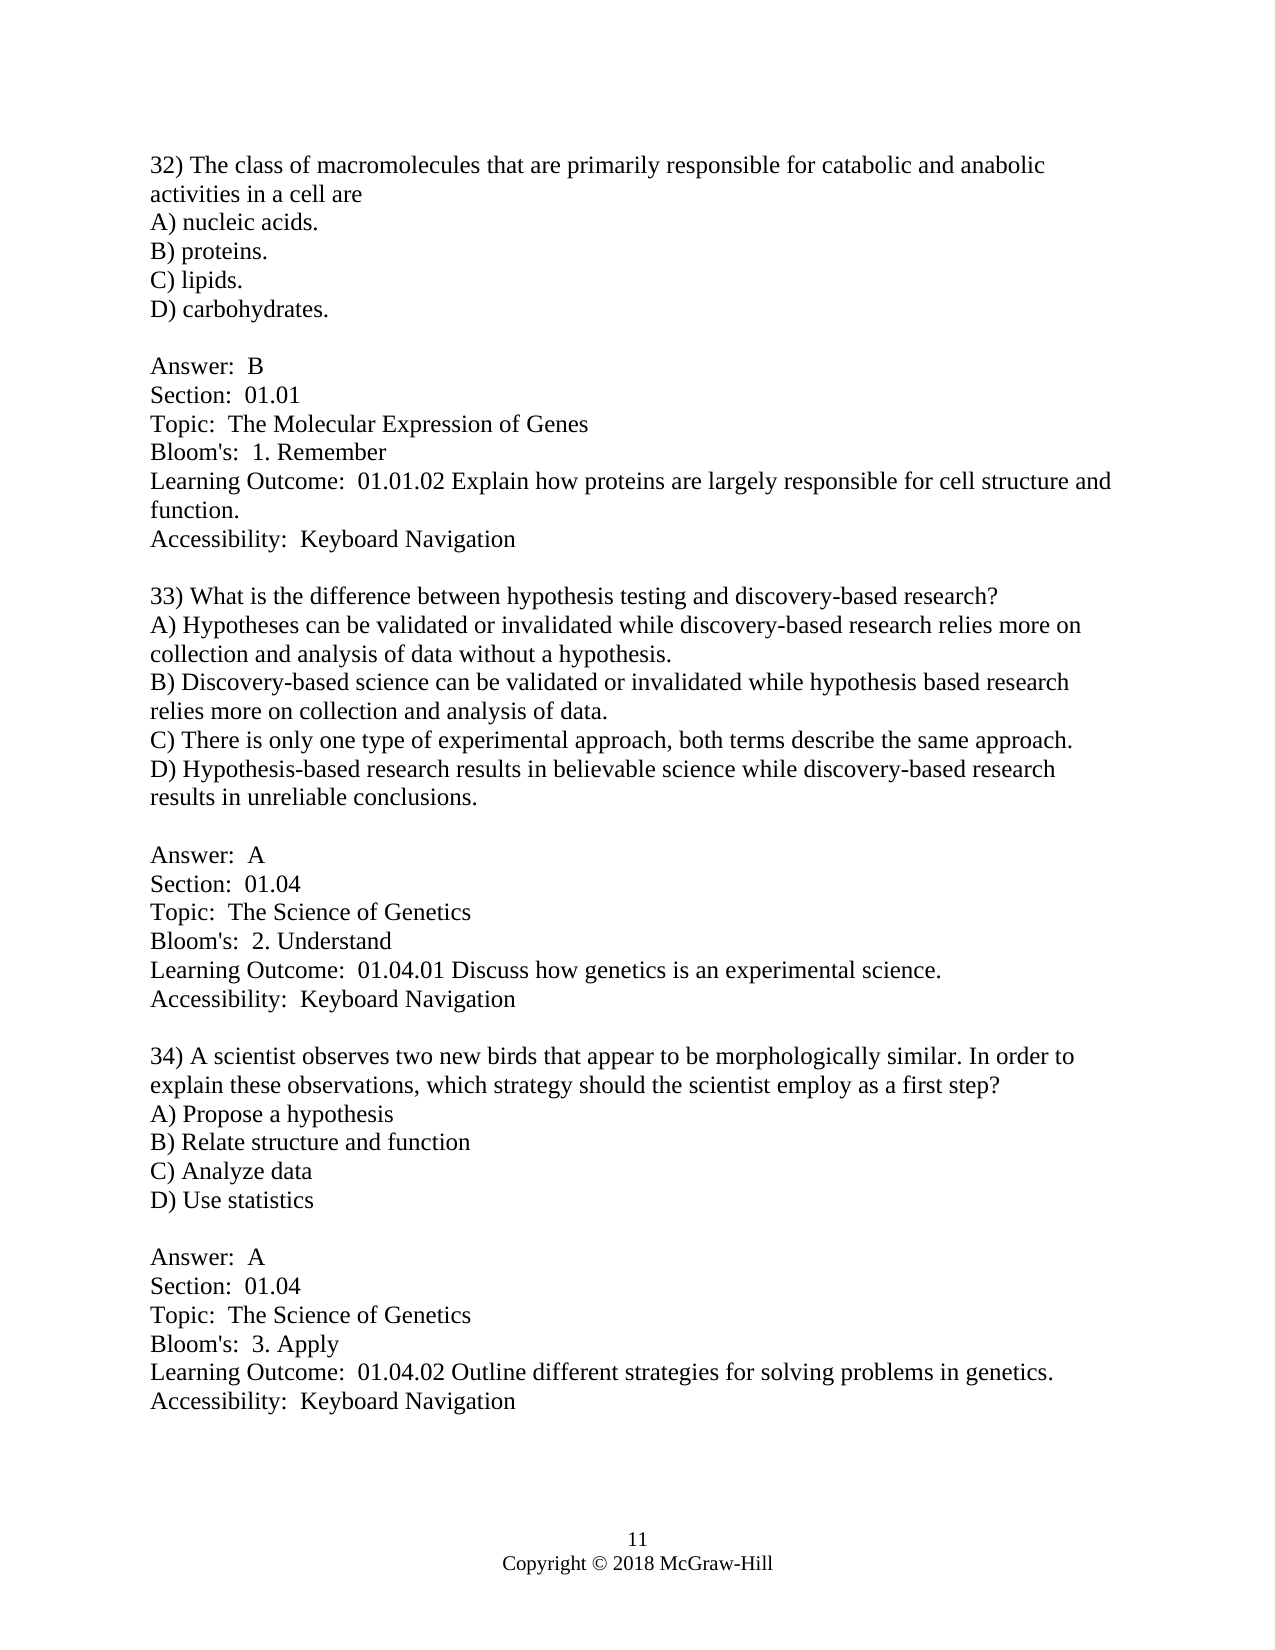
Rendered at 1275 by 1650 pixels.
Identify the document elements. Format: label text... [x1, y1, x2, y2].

text B) proteins. [150, 236, 1125, 265]
text Answer: A [150, 840, 1125, 869]
text A) Hypotheses can be validated or invalidated while discovery-based research relies more on collection and analysis of data without a hypothesis. [150, 610, 1125, 667]
text Topic: The Molecular Expression of Genes [150, 409, 1125, 437]
text Topic: The Science of Genetics [150, 897, 1125, 926]
text Section: 01.04 [150, 1271, 1125, 1300]
text Accessibility: Keyboard Navigation [150, 1386, 1125, 1415]
text Bloom's: 1. Remember [150, 437, 1125, 466]
text A) nucleic acids. [150, 207, 1125, 236]
text Accessibility: Keyboard Navigation [150, 524, 1125, 552]
text Bloom's: 2. Understand [150, 926, 1125, 955]
text Bloom's: 3. Apply [150, 1329, 1125, 1357]
text Learning Outcome: 01.01.02 Explain how proteins are largely responsible for cell structure and function. [150, 466, 1125, 524]
text Section: 01.01 [150, 380, 1125, 409]
text D) Hypothesis-based research results in believable science while discovery-based research results in unreliable conclusions. [150, 754, 1125, 811]
text Learning Outcome: 01.04.01 Discuss how genetics is an experimental science. [150, 955, 1125, 984]
text 33) What is the difference between hypothesis testing and discovery-based research? [150, 581, 1125, 610]
text Learning Outcome: 01.04.02 Outline different strategies for solving problems in genetics. [150, 1357, 1125, 1386]
text Answer: B [150, 351, 1125, 380]
text B) Relate structure and function [150, 1127, 1125, 1156]
text 32) The class of macromolecules that are primarily responsible for catabolic and anabolic activities in a cell are [150, 150, 1125, 207]
text Topic: The Science of Genetics [150, 1300, 1125, 1329]
text Section: 01.04 [150, 869, 1125, 897]
text 34) A scientist observes two new birds that appear to be morphologically similar. In order to explain these observations, which strategy should the scientist employ as a first step? [150, 1041, 1125, 1099]
text C) Analyze data [150, 1156, 1125, 1185]
text A) Propose a hypothesis [150, 1099, 1125, 1127]
text Answer: A [150, 1242, 1125, 1271]
text D) carbohydrates. [150, 294, 1125, 322]
text D) Use statistics [150, 1185, 1125, 1214]
text B) Discovery-based science can be validated or invalidated while hypothesis based research relies more on collection and analysis of data. [150, 667, 1125, 725]
text C) lipids. [150, 265, 1125, 294]
text C) There is only one type of experimental approach, both terms describe the same approach. [150, 725, 1125, 754]
text Accessibility: Keyboard Navigation [150, 984, 1125, 1012]
